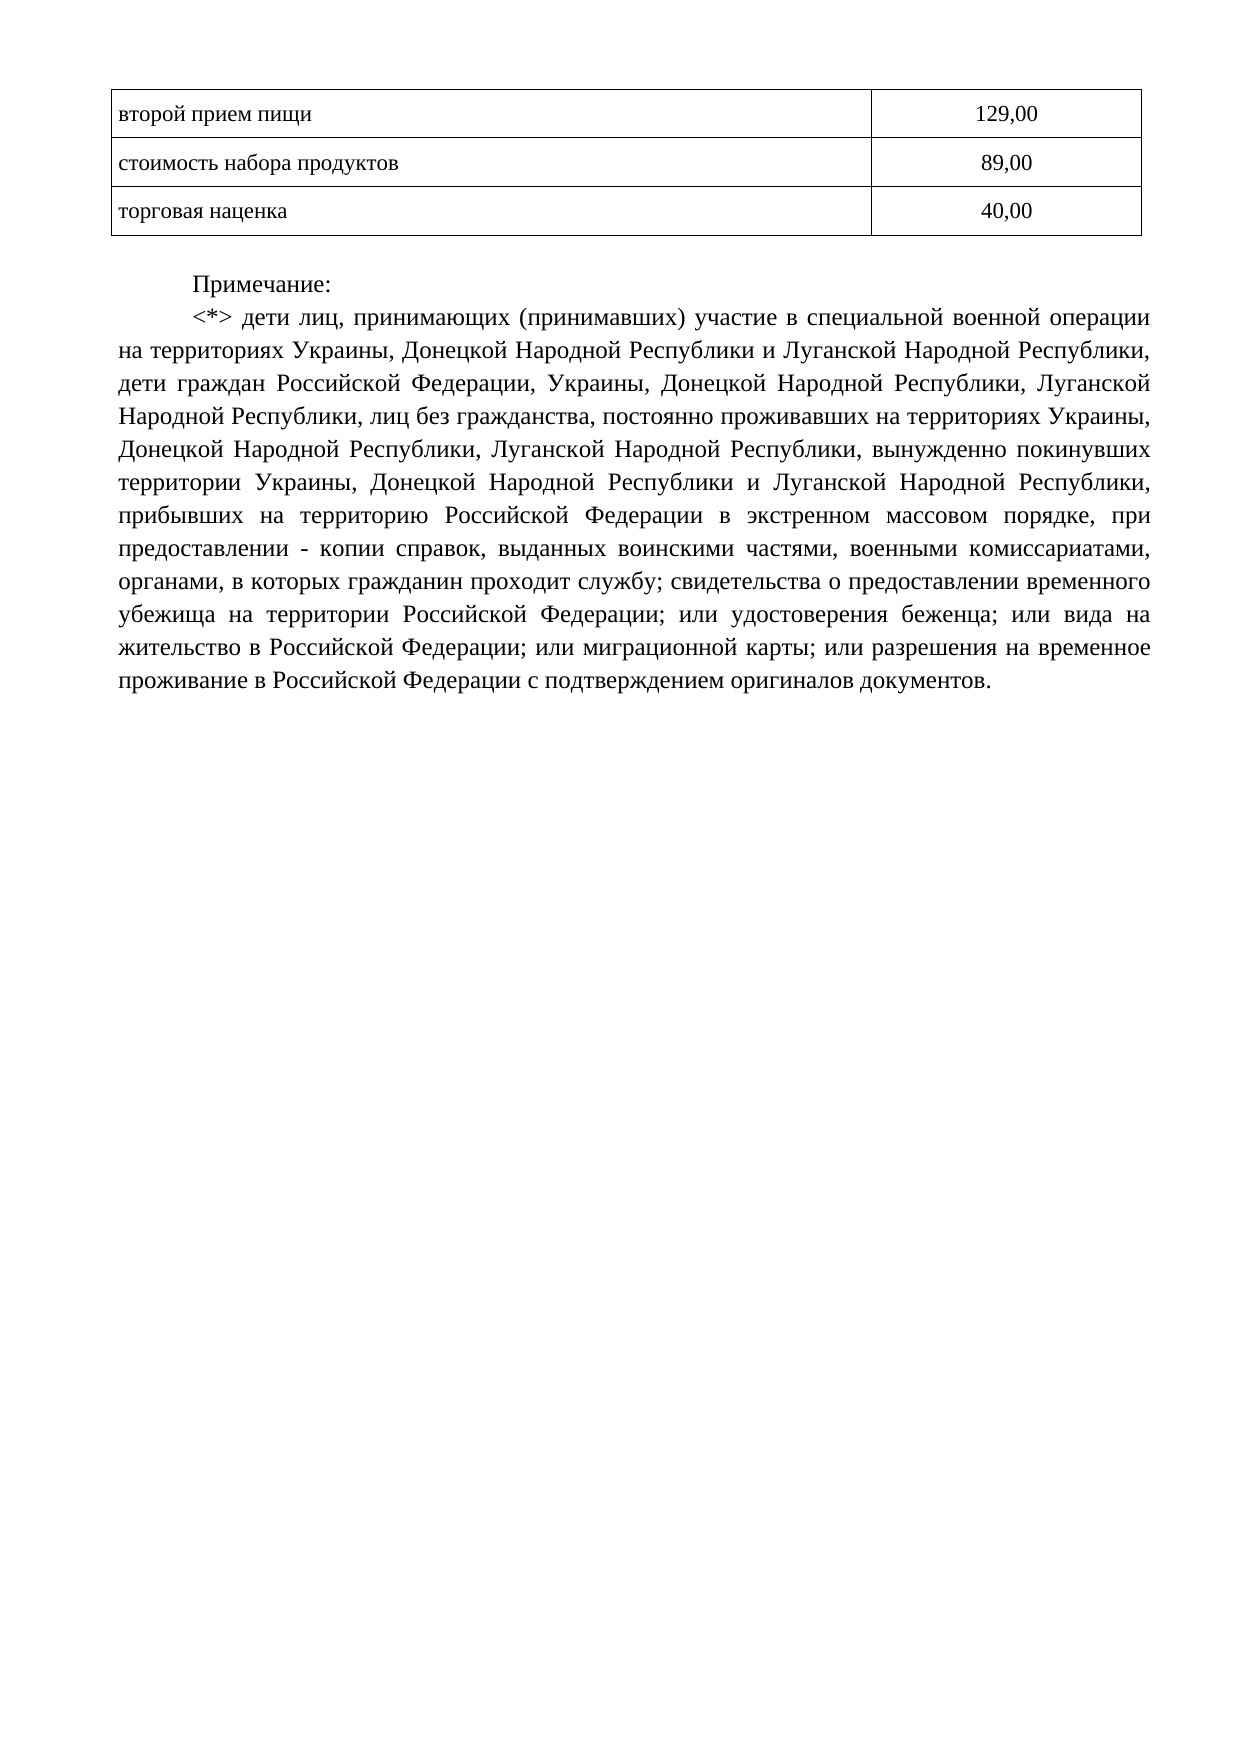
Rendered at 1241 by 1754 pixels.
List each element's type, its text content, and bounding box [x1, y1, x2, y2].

table_cell второй прием пищи [112, 90, 871, 137]
table_cell торговая наценка [112, 187, 871, 234]
table_cell стоимость набора продуктов [112, 138, 871, 186]
table_cell 129,00 [872, 90, 1141, 137]
text Примечание: [118, 269, 1152, 297]
text <*> дети лиц, принимающих (принимавших) участие в специальной военной операции на территориях Украины, Донецкой Народной Республики и Луганской Народной Республики, дети граждан Российской Федерации, Украины, Донецкой Народной Республики, Луганской Народной Республики, лиц без гражданства, постоянно проживавших на территориях Украины, Донецкой Народной Республики, Луганской Народной Республики, вынужденно покинувших территории Украины, Донецкой Народной Республики и Луганской Народной Республики, прибывших на территорию Российской Федерации в экстренном массовом порядке, при предоставлении - копии справок, выданных воинскими частями, военными комиссариатами, органами, в которых гражданин проходит службу; свидетельства о предоставлении временного убежища на территории Российской Федерации; или удостоверения беженца; или вида на жительство в Российской Федерации; или миграционной карты; или разрешения на временное проживание в Российской Федерации с подтверждением оригиналов документов. [118, 302, 1152, 694]
table_cell 40,00 [872, 187, 1141, 234]
table_cell 89,00 [872, 138, 1141, 186]
